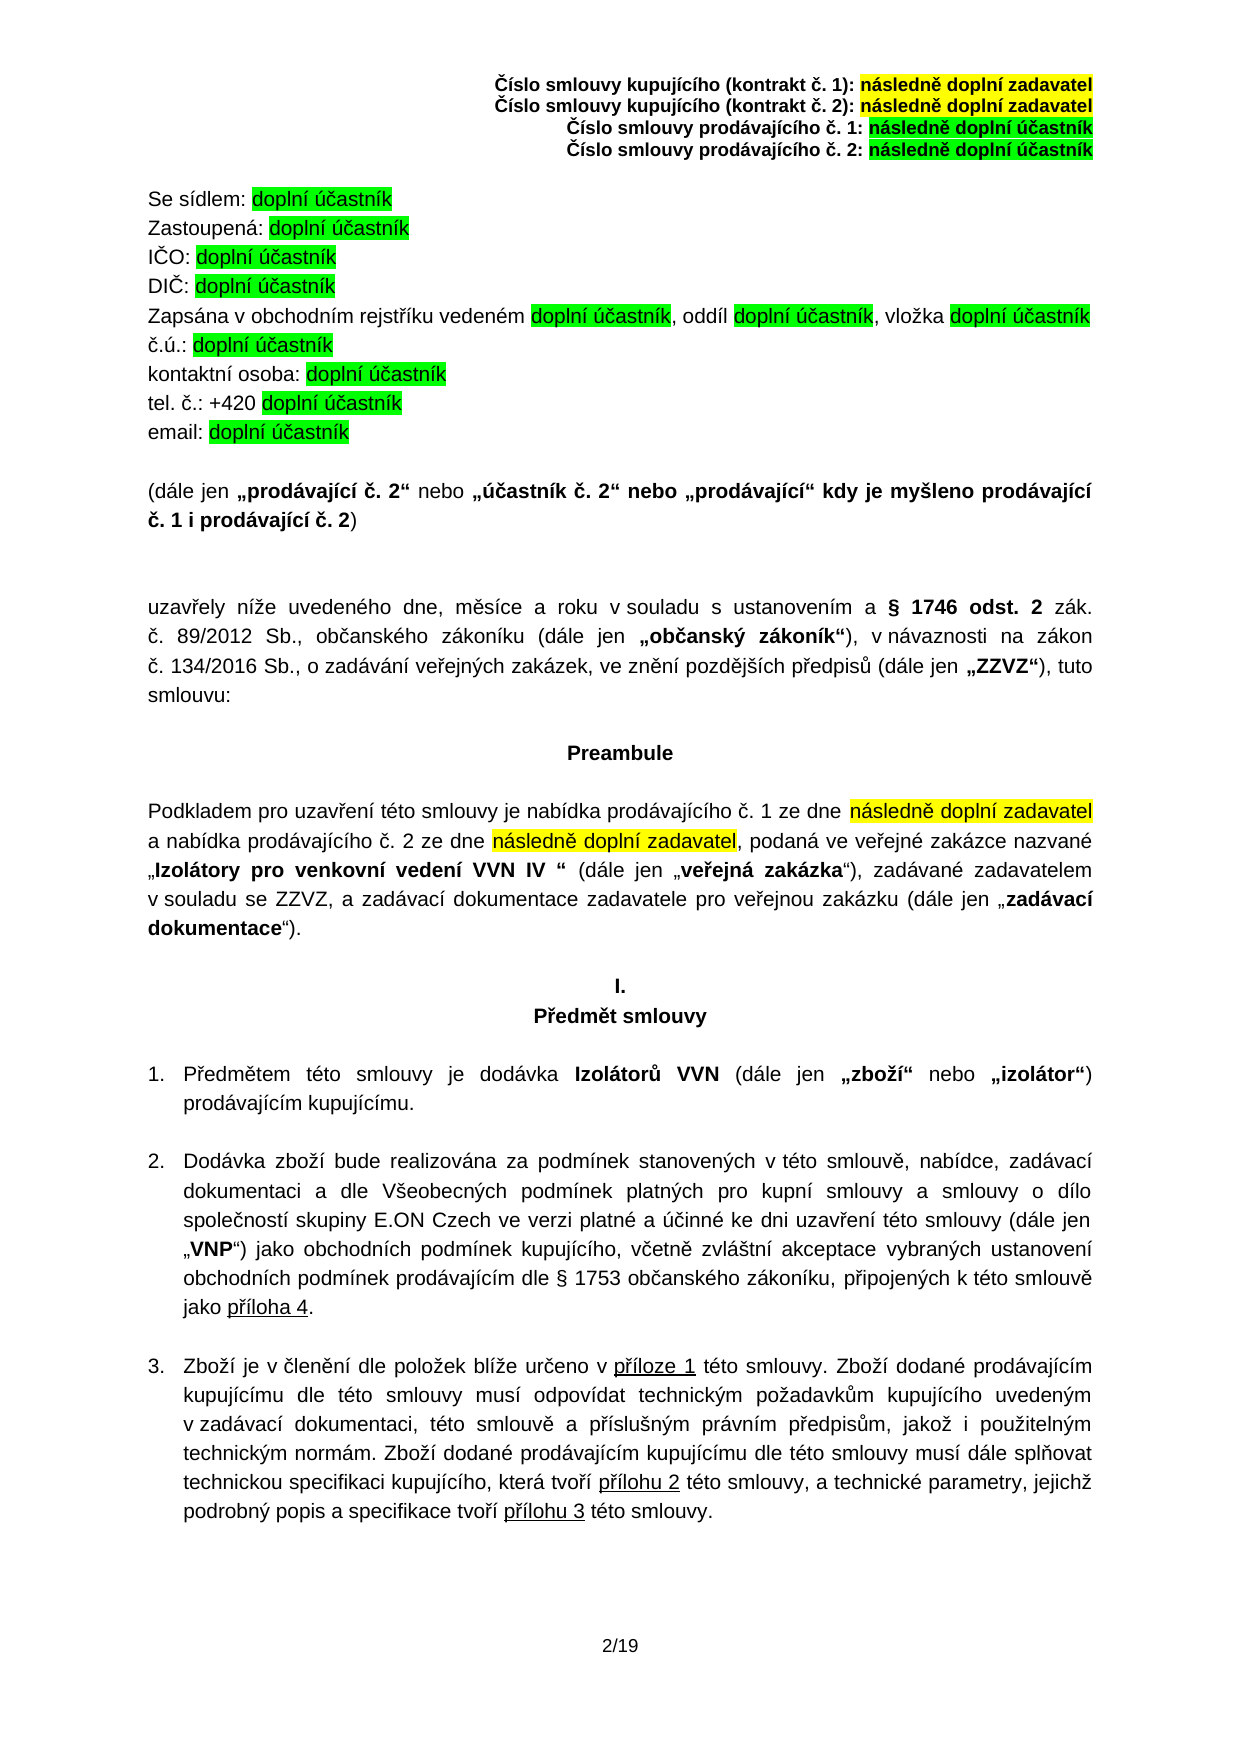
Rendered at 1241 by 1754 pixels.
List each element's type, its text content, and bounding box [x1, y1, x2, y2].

text Se sídlem: doplní účastník [148, 182, 1093, 211]
text Podkladem pro uzavření této smlouvy je nabídka prodávajícího č. 1 ze dne následně doplní zadavatel a nabídka prodávajícího č. 2 ze dne následně doplní zadavatel, podaná ve veřejné zakázce nazvané „Izolátory pro venkovní vedení VVN IV “ (dále jen „veřejná zakázka“), zadávané zadavatelem v souladu se ZZVZ, a zadávací dokumentace zadavatele pro veřejnou zakázku (dále jen „zadávací dokumentace“). [148, 794, 1093, 940]
text č.ú.: doplní účastník [148, 327, 1093, 357]
text DIČ: doplní účastník [148, 269, 1093, 298]
text Preambule [148, 736, 1093, 765]
text Předmět smlouvy [148, 998, 1093, 1027]
list Zboží je v členění dle položek blíže určeno v příloze 1 této smlouvy. Zboží dodané prodávajícím kupujícímu dle této smlouvy musí odpovídat technickým požadavkům kupujícího uvedeným v zadávací dokumentaci, této smlouvě a příslušným právním předpisům, jakož i použitelným technickým normám. Zboží dodané prodávajícím kupujícímu dle této smlouvy musí dále splňovat technickou specifikaci kupujícího, která tvoří přílohu 2 této smlouvy, a technické parametry, jejichž podrobný popis a specifikace tvoří přílohu 3 této smlouvy. [148, 1348, 1093, 1523]
text I. [148, 969, 1093, 998]
text uzavřely níže uvedeného dne, měsíce a roku v souladu s ustanovením a § 1746 odst. 2 zák. č. 89/2012 Sb., občanského zákoníku (dále jen „občanský zákoník“), v návaznosti na zákon č. 134/2016 Sb., o zadávání veřejných zakázek, ve znění pozdějších předpisů (dále jen „ZZVZ“), tuto smlouvu: [148, 590, 1093, 707]
text Zastoupená: doplní účastník [148, 211, 1093, 240]
text Zapsána v obchodním rejstříku vedeném doplní účastník, oddíl doplní účastník, vložka doplní účastník [148, 298, 1093, 327]
list Předmětem této smlouvy je dodávka Izolátorů VVN (dále jen „zboží“ nebo „izolátor“) prodávajícím kupujícímu. [148, 1057, 1093, 1115]
text tel. č.: +420 doplní účastník [148, 386, 1093, 415]
text IČO: doplní účastník [148, 240, 1093, 269]
text kontaktní osoba: doplní účastník [148, 357, 1093, 386]
text email: doplní účastník [148, 415, 1093, 444]
text (dále jen „prodávající č. 2“ nebo „účastník č. 2“ nebo „prodávající“ kdy je myšleno prodávající č. 1 i prodávající č. 2) [148, 473, 1093, 532]
list Dodávka zboží bude realizována za podmínek stanovených v této smlouvě, nabídce, zadávací dokumentaci a dle Všeobecných podmínek platných pro kupní smlouvy a smlouvy o dílo společností skupiny E.ON Czech ve verzi platné a účinné ke dni uzavření této smlouvy (dále jen „VNP“) jako obchodních podmínek kupujícího, včetně zvláštní akceptace vybraných ustanovení obchodních podmínek prodávajícím dle § 1753 občanského zákoníku, připojených k této smlouvě jako příloha 4. [148, 1144, 1093, 1319]
